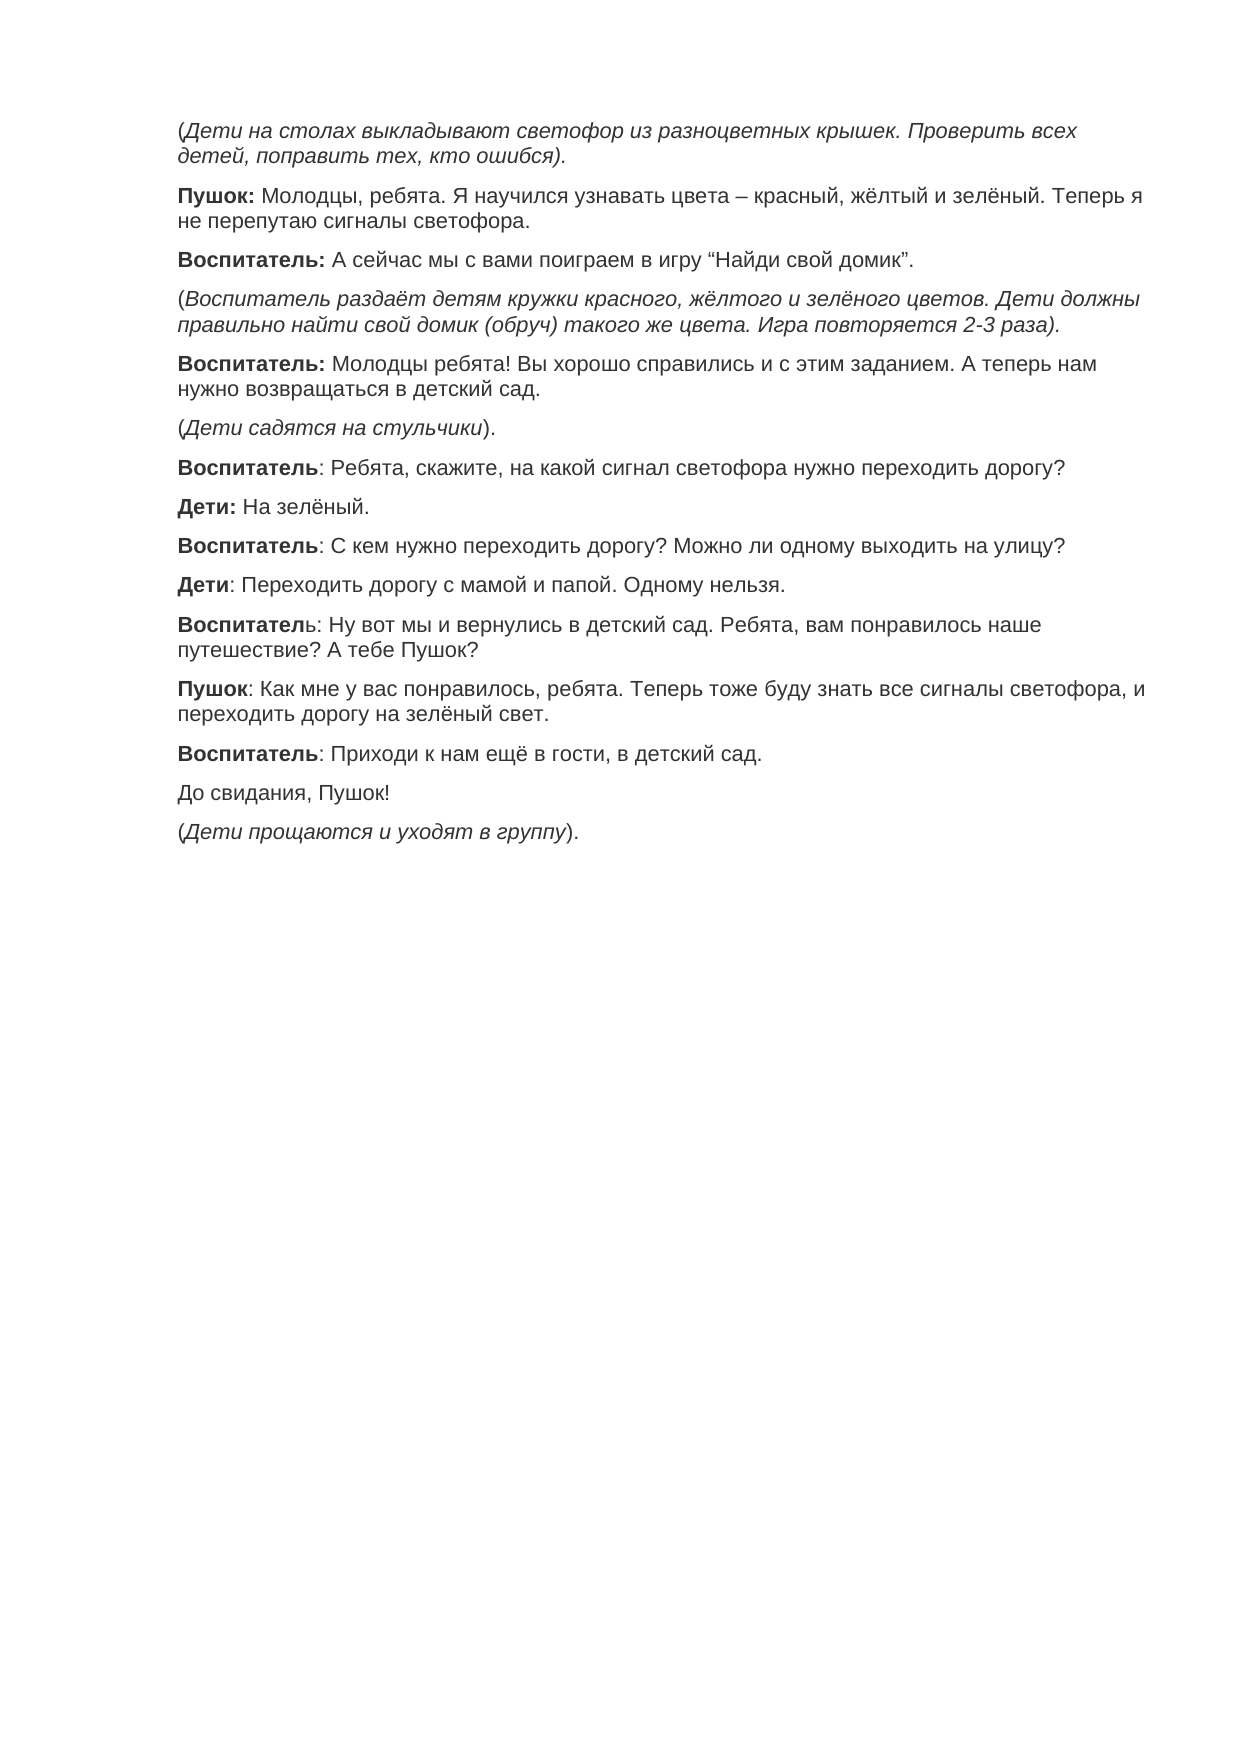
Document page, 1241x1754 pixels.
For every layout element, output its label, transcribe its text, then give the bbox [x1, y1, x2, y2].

text Пушок: Как мне у вас понравилось, ребята. Теперь тоже буду знать все сигналы светофора, и переходить дорогу на зелёный свет. [177, 676, 1152, 727]
text Воспитатель: Молодцы ребята! Вы хорошо справились и с этим заданием. А теперь нам нужно возвращаться в детский сад. [177, 351, 1152, 401]
text До свидания, Пушок! [177, 780, 1152, 805]
text Пушок: Молодцы, ребята. Я научился узнавать цвета – красный, жёлтый и зелёный. Теперь я не перепутаю сигналы светофора. [177, 183, 1152, 233]
text (Дети прощаются и уходят в группу). [177, 819, 1152, 844]
text Воспитатель: С кем нужно переходить дорогу? Можно ли одному выходить на улицу? [177, 533, 1152, 558]
text Воспитатель: Ну вот мы и вернулись в детский сад. Ребята, вам понравилось наше путешествие? А тебе Пушок? [177, 612, 1152, 662]
text Дети: На зелёный. [177, 494, 1152, 519]
text (Воспитатель раздаёт детям кружки красного, жёлтого и зелёного цветов. Дети должны правильно найти свой домик (обруч) такого же цвета. Игра повторяется 2-3 раза). [177, 286, 1152, 337]
text Воспитатель: А сейчас мы с вами поиграем в игру “Найди свой домик”. [177, 247, 1152, 272]
text (Дети садятся на стульчики). [177, 415, 1152, 441]
text (Дети на столах выкладывают светофор из разноцветных крышек. Проверить всех детей, поправить тех, кто ошибся). [177, 118, 1152, 168]
text Воспитатель: Приходи к нам ещё в гости, в детский сад. [177, 741, 1152, 766]
text Дети: Переходить дорогу с мамой и папой. Одному нельзя. [177, 572, 1152, 598]
text Воспитатель: Ребята, скажите, на какой сигнал светофора нужно переходить дорогу? [177, 454, 1152, 480]
